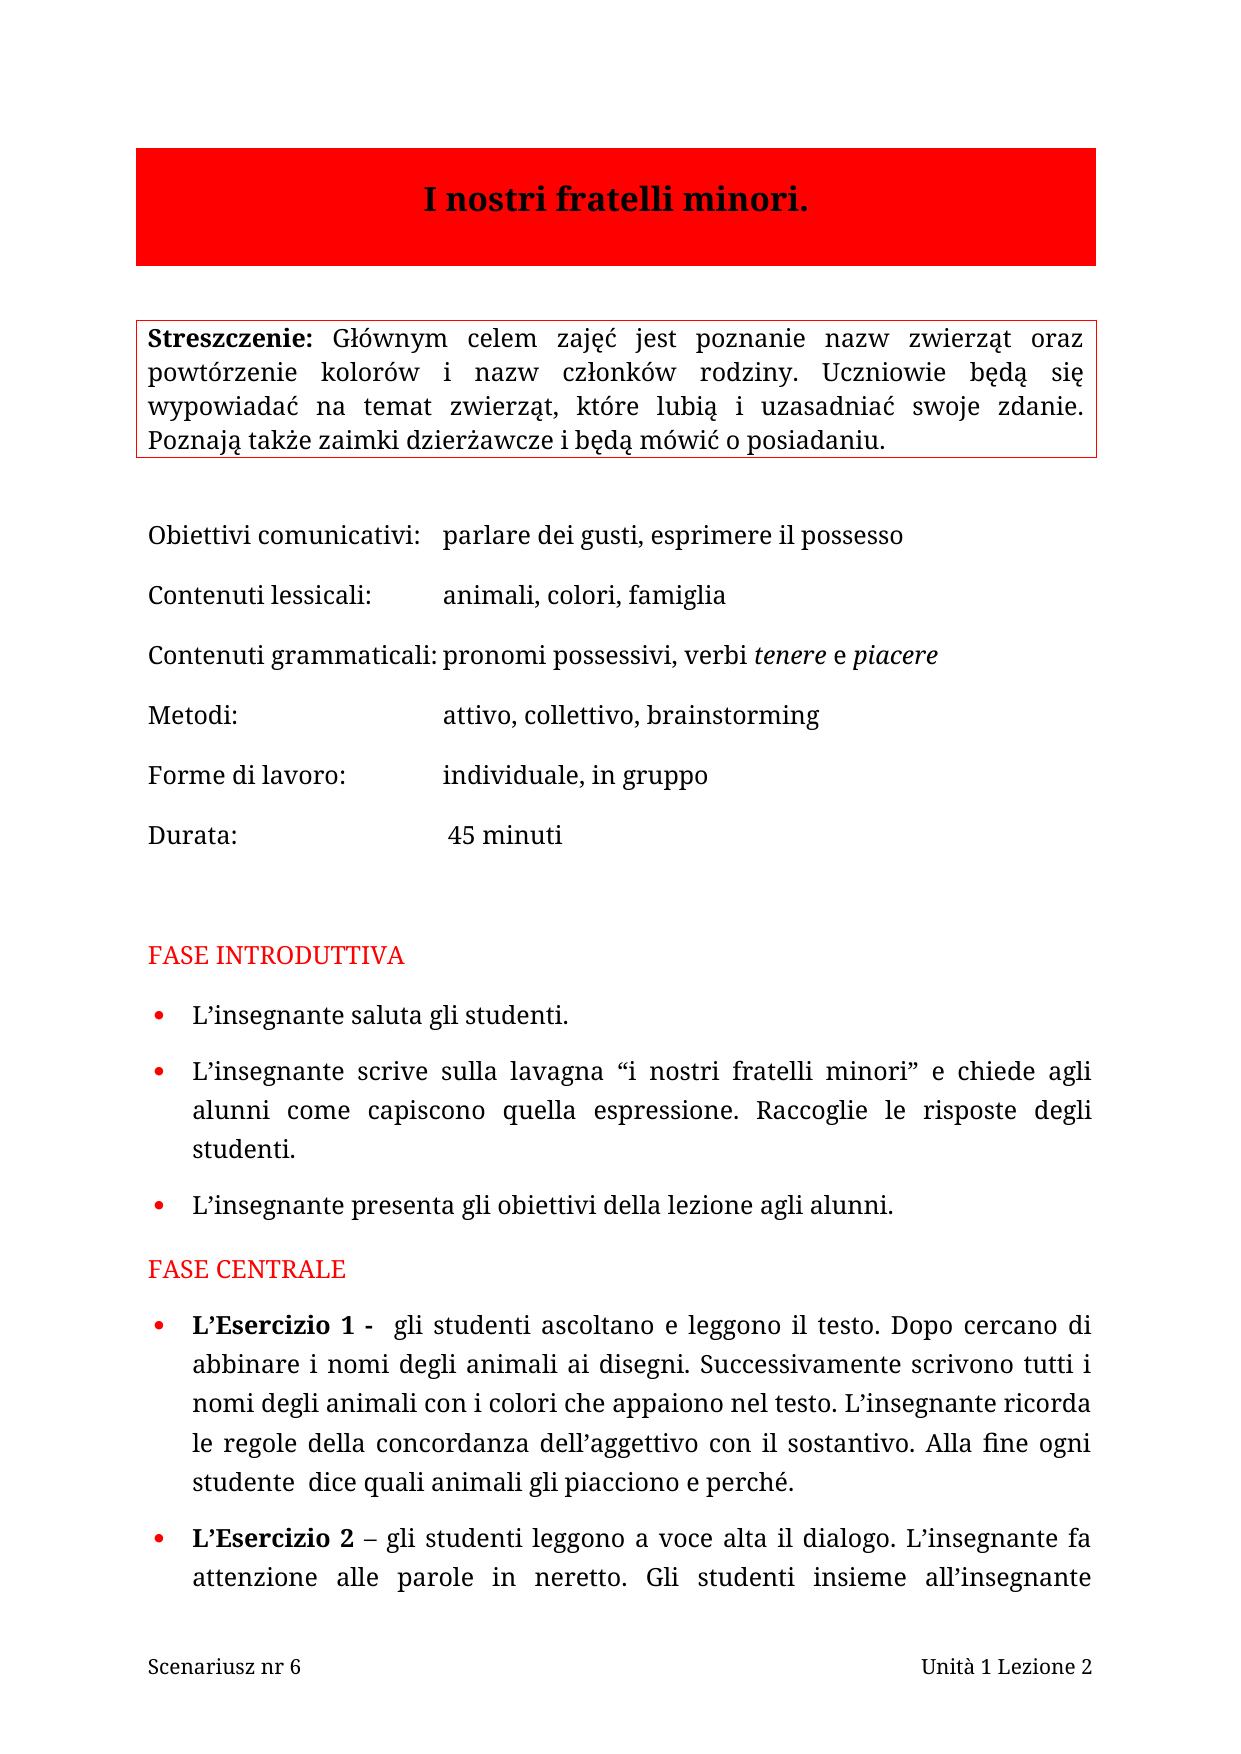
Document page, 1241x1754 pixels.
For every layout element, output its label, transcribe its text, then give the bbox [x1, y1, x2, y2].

table_header I nostri fratelli minori. [136, 148, 1096, 266]
text Forme di lavoro: individuale, in gruppo [148, 758, 1093, 792]
text Metodi: attivo, collettivo, brainstorming [148, 698, 1093, 732]
text Contenuti lessicali: animali, colori, famiglia [148, 578, 1093, 612]
list L’Esercizio 1 - gli studenti ascoltano e leggono il testo. Dopo cercano di abbinare i nomi degli animali ai disegni. Successivamente scrivono tutti i nomi degli animali con i colori che appaiono nel testo. L’insegnante ricorda le regole della concordanza dell’aggettivo con il sostantivo. Alla fine ogni studente dice quali animali gli piacciono e perché. [154, 1308, 1093, 1498]
text Obiettivi comunicativi: parlare dei gusti, esprimere il possesso [148, 518, 1093, 552]
text Durata: 45 minuti [148, 818, 1093, 852]
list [154, 1520, 1093, 1593]
list L’insegnante presenta gli obiettivi della lezione agli alunni. [154, 1188, 1093, 1222]
text Contenuti grammaticali: pronomi possessivi, verbi tenere e piacere [148, 638, 1093, 672]
list L’insegnante scrive sulla lavagna “i nostri fratelli minori” e chiede agli alunni come capiscono quella espressione. Raccoglie le risposte degli studenti. [154, 1054, 1093, 1166]
text FASE CENTRALE [148, 1252, 1093, 1286]
text FASE INTRODUTTIVA [148, 938, 1093, 972]
list L’insegnante saluta gli studenti. [154, 998, 1093, 1032]
table_header Streszczenie: Głównym celem zajęć jest poznanie nazw zwierząt oraz powtórzenie kolorów i nazw członków rodziny. Uczniowie będą się wypowiadać na temat zwierząt, które lubią i uzasadniać swoje zdanie. Poznają także zaimki dzierżawcze i będą mówić o posiadaniu. [137, 321, 1096, 457]
